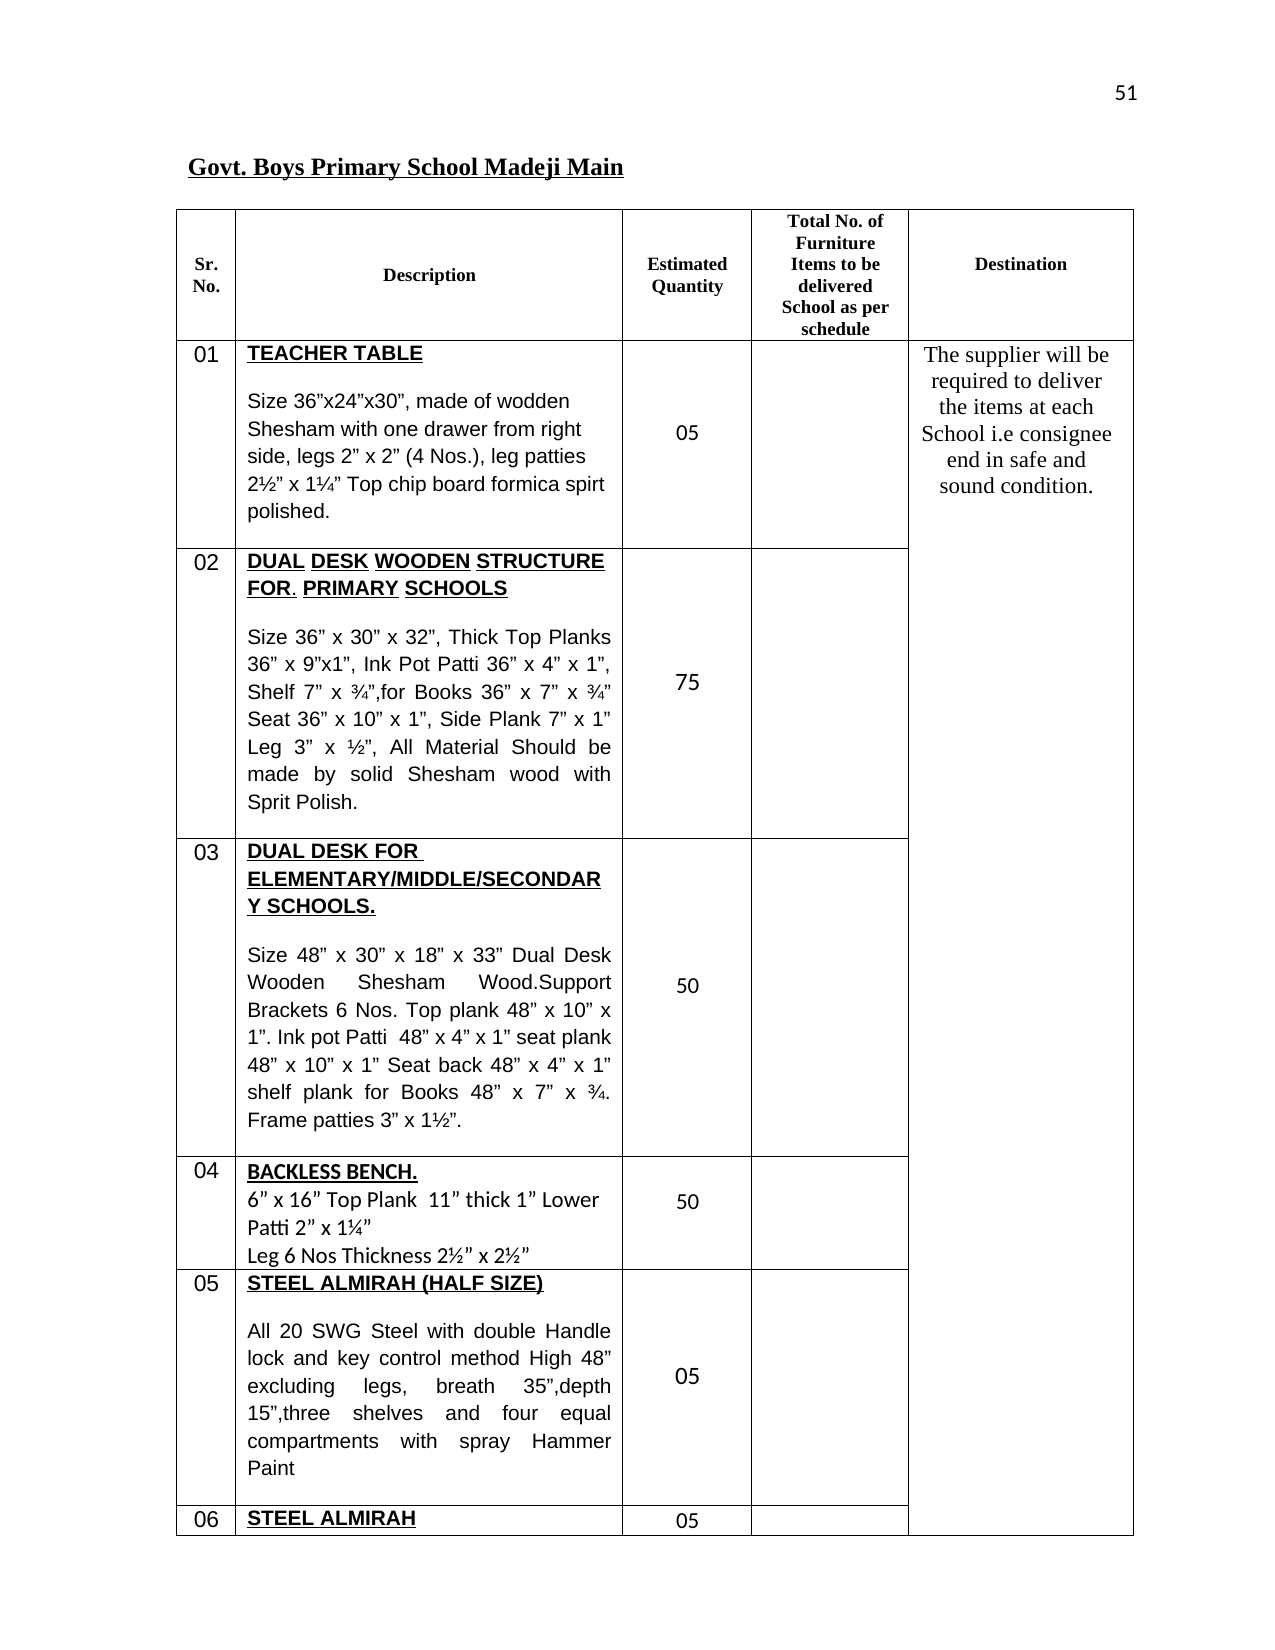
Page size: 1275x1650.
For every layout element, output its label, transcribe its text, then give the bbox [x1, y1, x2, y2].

table_cell 02 [177, 549, 235, 838]
table_cell STEEL ALMIRAH (HALF SIZE) All 20 SWG Steel with double Handle lock and key control method High 48” excluding legs, breath 35”,depth 15”,three shelves and four equal compartments with spray Hammer Paint [236, 1270, 622, 1505]
table_cell DUAL DESK WOODEN STRUCTURE FOR. PRIMARY SCHOOLS Size 36” x 30” x 32”, Thick Top Planks 36” x 9”x1”, Ink Pot Patti 36” x 4” x 1”, Shelf 7” x ¾”,for Books 36” x 7” x ¾” Seat 36” x 10” x 1”, Side Plank 7” x 1” Leg 3” x ½”, All Material Should be made by solid Shesham wood with Sprit Polish. [236, 549, 622, 838]
table_cell TEACHER TABLE Size 36”x24”x30”, made of wodden Shesham with one drawer from right side, legs 2” x 2” (4 Nos.), leg patties 2½” x 1¼” Top chip board formica spirt polished. [236, 341, 622, 548]
table_header Sr. No. [177, 210, 235, 339]
table_cell 75 [623, 549, 751, 838]
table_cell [236, 1506, 622, 1534]
table_cell 04 [177, 1157, 235, 1269]
table_cell [752, 1506, 908, 1534]
table_cell 05 [623, 1506, 751, 1534]
table_cell [752, 1270, 908, 1505]
table_cell 50 [623, 1157, 751, 1269]
table_cell [752, 839, 908, 1156]
table_cell DUAL DESK FOR ELEMENTARY/MIDDLE/SECONDARY SCHOOLS. Size 48” x 30” x 18” x 33” Dual Desk Wooden Shesham Wood.Support Brackets 6 Nos. Top plank 48” x 10” x 1”. Ink pot Patti 48” x 4” x 1” seat plank 48” x 10” x 1” Seat back 48” x 4” x 1” shelf plank for Books 48” x 7” x ¾. Frame patties 3” x 1½”. [236, 839, 622, 1156]
table_cell [752, 549, 908, 838]
table_cell 05 [623, 341, 751, 548]
table_cell 03 [177, 839, 235, 1156]
table_cell BACKLESS BENCH. 6” x 16” Top Plank 11” thick 1” Lower Patti 2” x 1¼” Leg 6 Nos Thickness 2½” x 2½” [236, 1157, 622, 1269]
table_cell The supplier will be required to deliver the items at each School i.e consignee end in safe and sound condition. [909, 341, 1133, 1534]
table_cell [752, 1157, 908, 1269]
table_header Destination [909, 210, 1133, 339]
table_header Estimated Quantity [623, 210, 751, 339]
text Govt. Boys Primary School Madeji Main [188, 152, 1129, 180]
table_header Total No. of Furniture Items to be delivered School as per schedule [752, 210, 908, 339]
table_header Description [236, 210, 622, 339]
table_cell 05 [623, 1270, 751, 1505]
table_cell 06 [177, 1506, 235, 1534]
table_cell 01 [177, 341, 235, 548]
table_cell [752, 341, 908, 548]
table_cell 50 [623, 839, 751, 1156]
table_cell 05 [177, 1270, 235, 1505]
